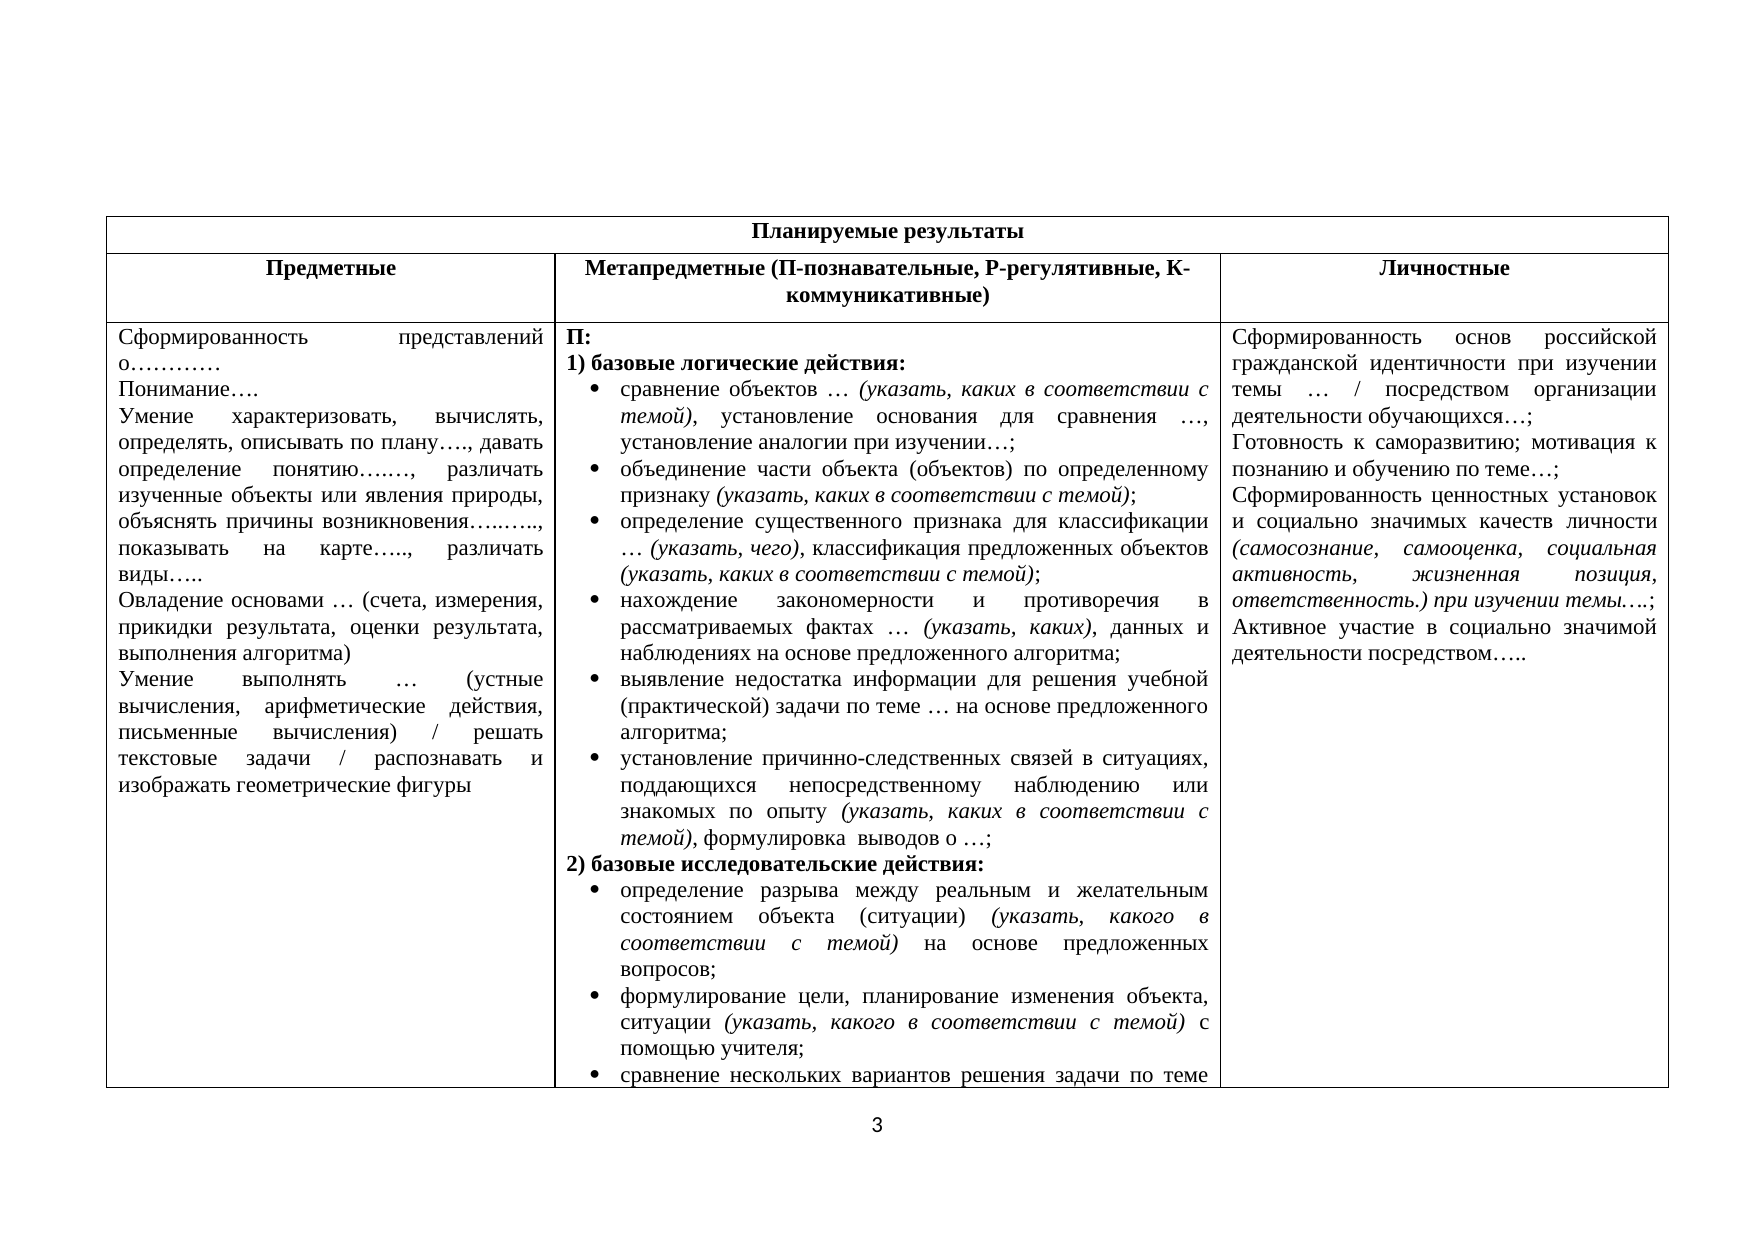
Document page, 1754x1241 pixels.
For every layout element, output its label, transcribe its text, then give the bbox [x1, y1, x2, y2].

table_cell Предметные [107, 254, 554, 322]
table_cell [1221, 323, 1668, 1087]
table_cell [107, 323, 554, 1087]
table_cell Личностные [1221, 254, 1668, 322]
table_cell Метапредметные (П-познавательные, Р-регулятивные, К-коммуникативные) [556, 254, 1220, 322]
table_header Планируемые результаты [107, 217, 1668, 253]
